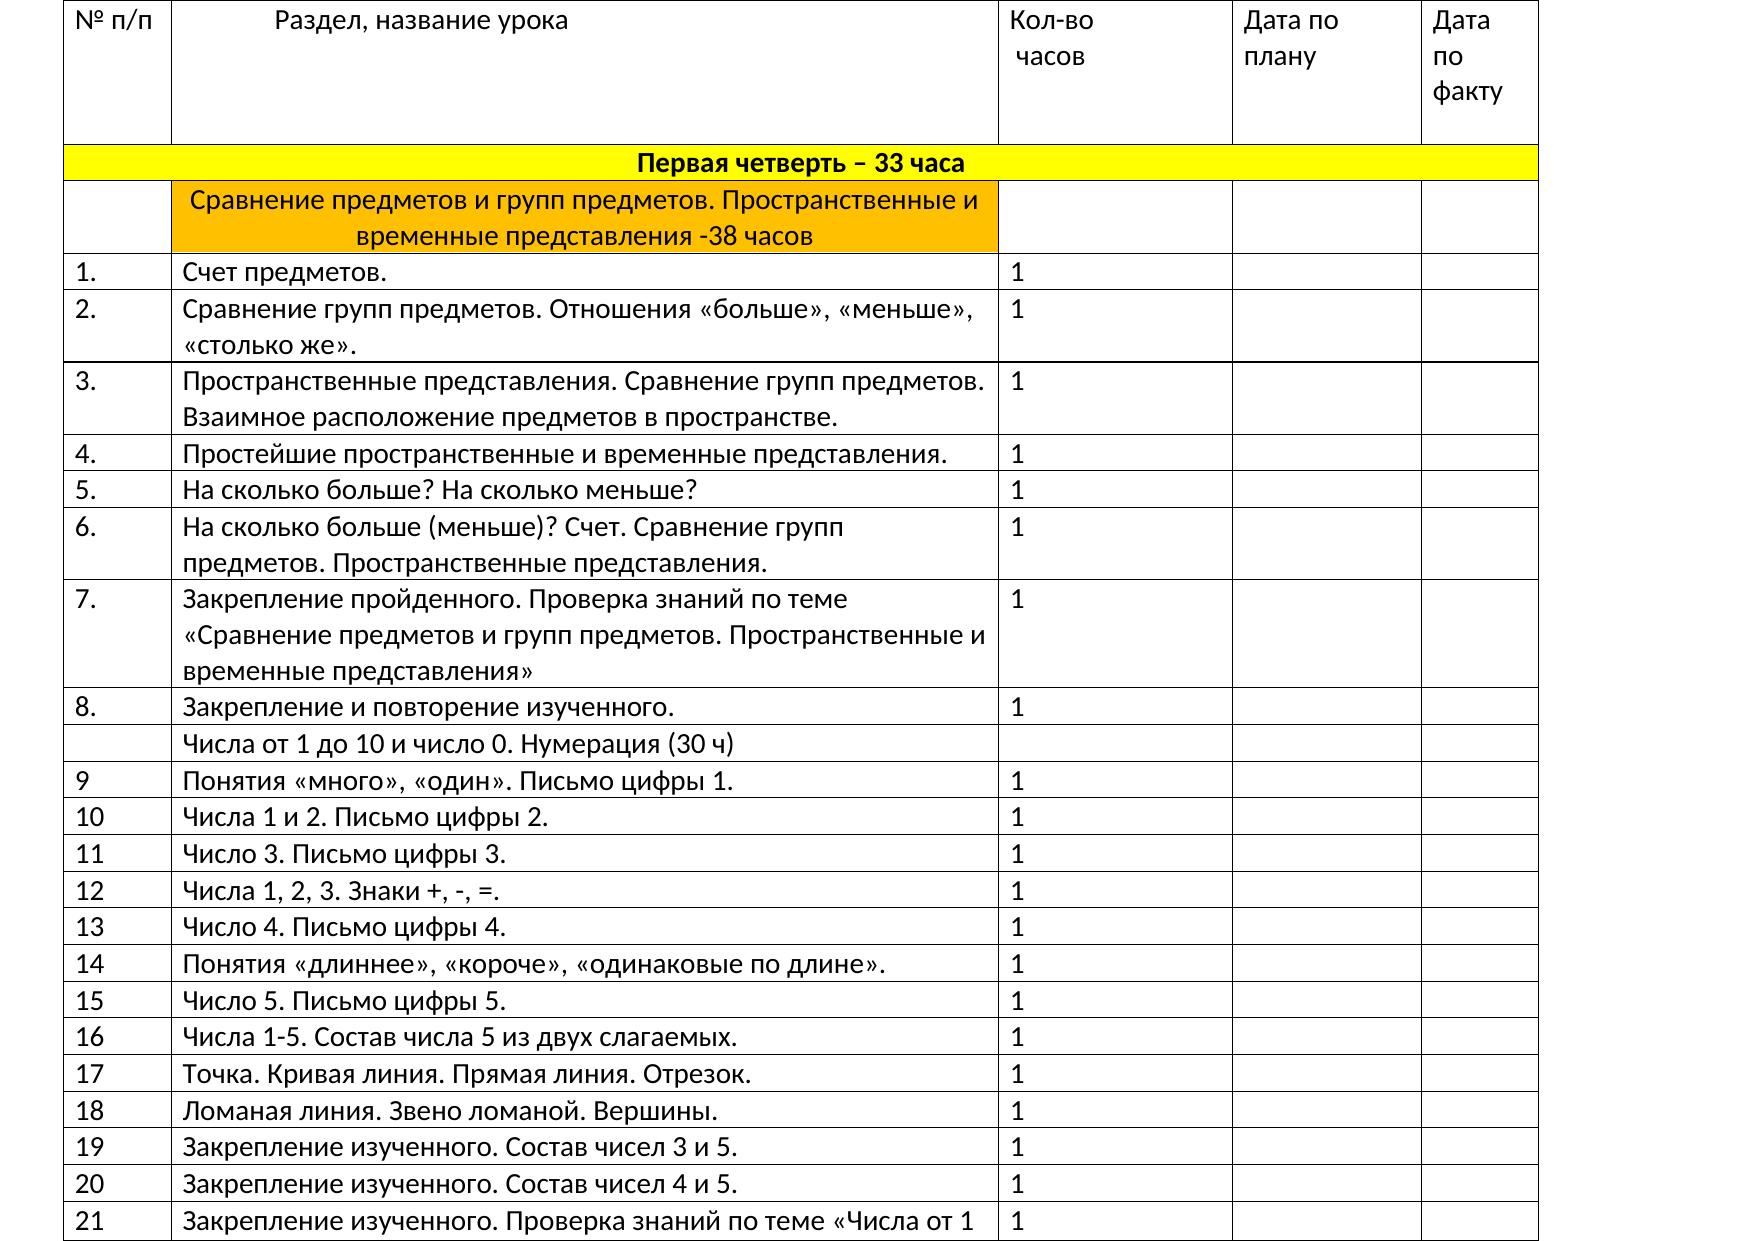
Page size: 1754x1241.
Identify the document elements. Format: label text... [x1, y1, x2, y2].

table_cell [1233, 1055, 1421, 1091]
table_cell [1422, 945, 1538, 981]
table_cell Число 4. Письмо цифры 4. [172, 908, 998, 944]
table_cell 1 [999, 1018, 1232, 1054]
table_cell [1422, 1165, 1538, 1201]
table_cell [1233, 435, 1421, 470]
table_cell 1 [999, 1165, 1232, 1201]
table_cell [64, 181, 171, 252]
table_cell [1233, 1092, 1421, 1127]
table_cell [1233, 363, 1421, 434]
table_cell [1422, 762, 1538, 797]
table_cell 21 [64, 1202, 171, 1240]
table_cell 12 [64, 872, 171, 907]
table_cell [1233, 688, 1421, 724]
table_cell [1422, 508, 1538, 579]
table_cell 1 [999, 688, 1232, 724]
table_cell [1422, 835, 1538, 871]
table_cell [1233, 580, 1421, 687]
table_cell [1422, 290, 1538, 361]
table_cell Закрепление и повторение изученного. [172, 688, 998, 724]
table_cell [1233, 290, 1421, 361]
table_cell [1422, 725, 1538, 761]
table_cell [1422, 1055, 1538, 1091]
table_cell 17 [64, 1055, 171, 1091]
table_cell 1 [999, 1128, 1232, 1164]
table_cell [1422, 580, 1538, 687]
table_cell [1422, 1018, 1538, 1054]
table_cell Закрепление изученного. Состав чисел 3 и 5. [172, 1128, 998, 1164]
table_cell Счет предметов. [172, 254, 998, 289]
table_cell 7. [64, 580, 171, 687]
table_cell Закрепление пройденного. Проверка знаний по теме «Сравнение предметов и групп предметов. Пространственные и временные представления» [172, 580, 998, 687]
table_cell 9 [64, 762, 171, 797]
table_header Кол-во часов [999, 1, 1232, 143]
table_cell 1 [999, 872, 1232, 907]
table_cell Сравнение предметов и групп предметов. Пространственные и временные представления -38 часов [172, 181, 998, 252]
table_cell [1422, 471, 1538, 507]
table_cell [1422, 1128, 1538, 1164]
table_cell 13 [64, 908, 171, 944]
table_cell 1 [999, 1202, 1232, 1240]
table_cell Числа 1-5. Состав числа 5 из двух слагаемых. [172, 1018, 998, 1054]
table_cell 1 [999, 508, 1232, 579]
table_cell [1233, 835, 1421, 871]
table_cell [1233, 725, 1421, 761]
table_cell Закрепление изученного. Состав чисел 4 и 5. [172, 1165, 998, 1201]
table_cell 11 [64, 835, 171, 871]
table_cell [1233, 798, 1421, 834]
table_cell [1422, 435, 1538, 470]
table_cell 1 [999, 254, 1232, 289]
table_cell Точка. Кривая линия. Прямая линия. Отрезок. [172, 1055, 998, 1091]
table_cell Закрепление изученного. Проверка знаний по теме «Числа от 1 до 5» [172, 1202, 998, 1240]
table_cell [1233, 945, 1421, 981]
table_cell 14 [64, 945, 171, 981]
table_cell [1233, 508, 1421, 579]
table_cell 6. [64, 508, 171, 579]
table_cell [1422, 363, 1538, 434]
table_cell 1 [999, 290, 1232, 361]
table_cell 1 [999, 580, 1232, 687]
table_cell 2. [64, 290, 171, 361]
table_cell 1 [999, 798, 1232, 834]
table_cell Пространственные представления. Сравнение групп предметов. Взаимное расположение предметов в пространстве. [172, 363, 998, 434]
table_cell [1233, 471, 1421, 507]
table_cell 15 [64, 982, 171, 1017]
table_cell 19 [64, 1128, 171, 1164]
table_cell [1233, 982, 1421, 1017]
table_cell 1. [64, 254, 171, 289]
table_cell [1422, 181, 1538, 252]
table_header Дата по факту [1422, 1, 1538, 143]
table_cell Число 5. Письмо цифры 5. [172, 982, 998, 1017]
table_cell [1422, 254, 1538, 289]
table_cell 1 [999, 835, 1232, 871]
table_cell Первая четверть – 33 часа [64, 145, 1538, 180]
table_cell [1233, 1202, 1421, 1240]
table_cell Ломаная линия. Звено ломаной. Вершины. [172, 1092, 998, 1127]
table_cell [1233, 1018, 1421, 1054]
table_cell [1422, 1202, 1538, 1240]
table_cell Понятия «длиннее», «короче», «одинаковые по длине». [172, 945, 998, 981]
table_cell Число 3. Письмо цифры 3. [172, 835, 998, 871]
table_cell Числа от 1 до 10 и число 0. Нумерация (30 ч) [172, 725, 998, 761]
table_cell 1 [999, 1055, 1232, 1091]
table_cell 3. [64, 363, 171, 434]
table_header Дата по плану [1233, 1, 1421, 143]
table_cell [1233, 1128, 1421, 1164]
table_cell [64, 725, 171, 761]
table_cell Числа 1 и 2. Письмо цифры 2. [172, 798, 998, 834]
table_cell 1 [999, 945, 1232, 981]
table_cell [1233, 762, 1421, 797]
table_cell 16 [64, 1018, 171, 1054]
table_cell 1 [999, 762, 1232, 797]
table_cell На сколько больше (меньше)? Счет. Сравнение групп предметов. Пространственные представления. [172, 508, 998, 579]
table_cell 1 [999, 1092, 1232, 1127]
table_cell [999, 181, 1232, 252]
table_cell [1422, 908, 1538, 944]
table_cell [1422, 798, 1538, 834]
table_cell [1422, 982, 1538, 1017]
table_cell 18 [64, 1092, 171, 1127]
table_cell 10 [64, 798, 171, 834]
table_cell [999, 725, 1232, 761]
table_header Раздел, название урока [172, 1, 998, 143]
table_cell [1233, 908, 1421, 944]
table_cell Простейшие пространственные и временные представления. [172, 435, 998, 470]
table_cell Понятия «много», «один». Письмо цифры 1. [172, 762, 998, 797]
table_cell [1422, 688, 1538, 724]
table_cell [1422, 1092, 1538, 1127]
table_cell [1422, 872, 1538, 907]
table_header № п/п [64, 1, 171, 143]
table_cell Числа 1, 2, 3. Знаки +, -, =. [172, 872, 998, 907]
table_cell [1233, 1165, 1421, 1201]
table_cell На сколько больше? На сколько меньше? [172, 471, 998, 507]
table_cell Сравнение групп предметов. Отношения «больше», «меньше», «столько же». [172, 290, 998, 361]
table_cell 20 [64, 1165, 171, 1201]
table_cell 1 [999, 471, 1232, 507]
table_cell [1233, 181, 1421, 252]
table_cell [1233, 872, 1421, 907]
table_cell 8. [64, 688, 171, 724]
table_cell 1 [999, 363, 1232, 434]
table_cell 1 [999, 982, 1232, 1017]
table_cell 1 [999, 908, 1232, 944]
table_cell 5. [64, 471, 171, 507]
table_cell 1 [999, 435, 1232, 470]
table_cell 4. [64, 435, 171, 470]
table_cell [1233, 254, 1421, 289]
